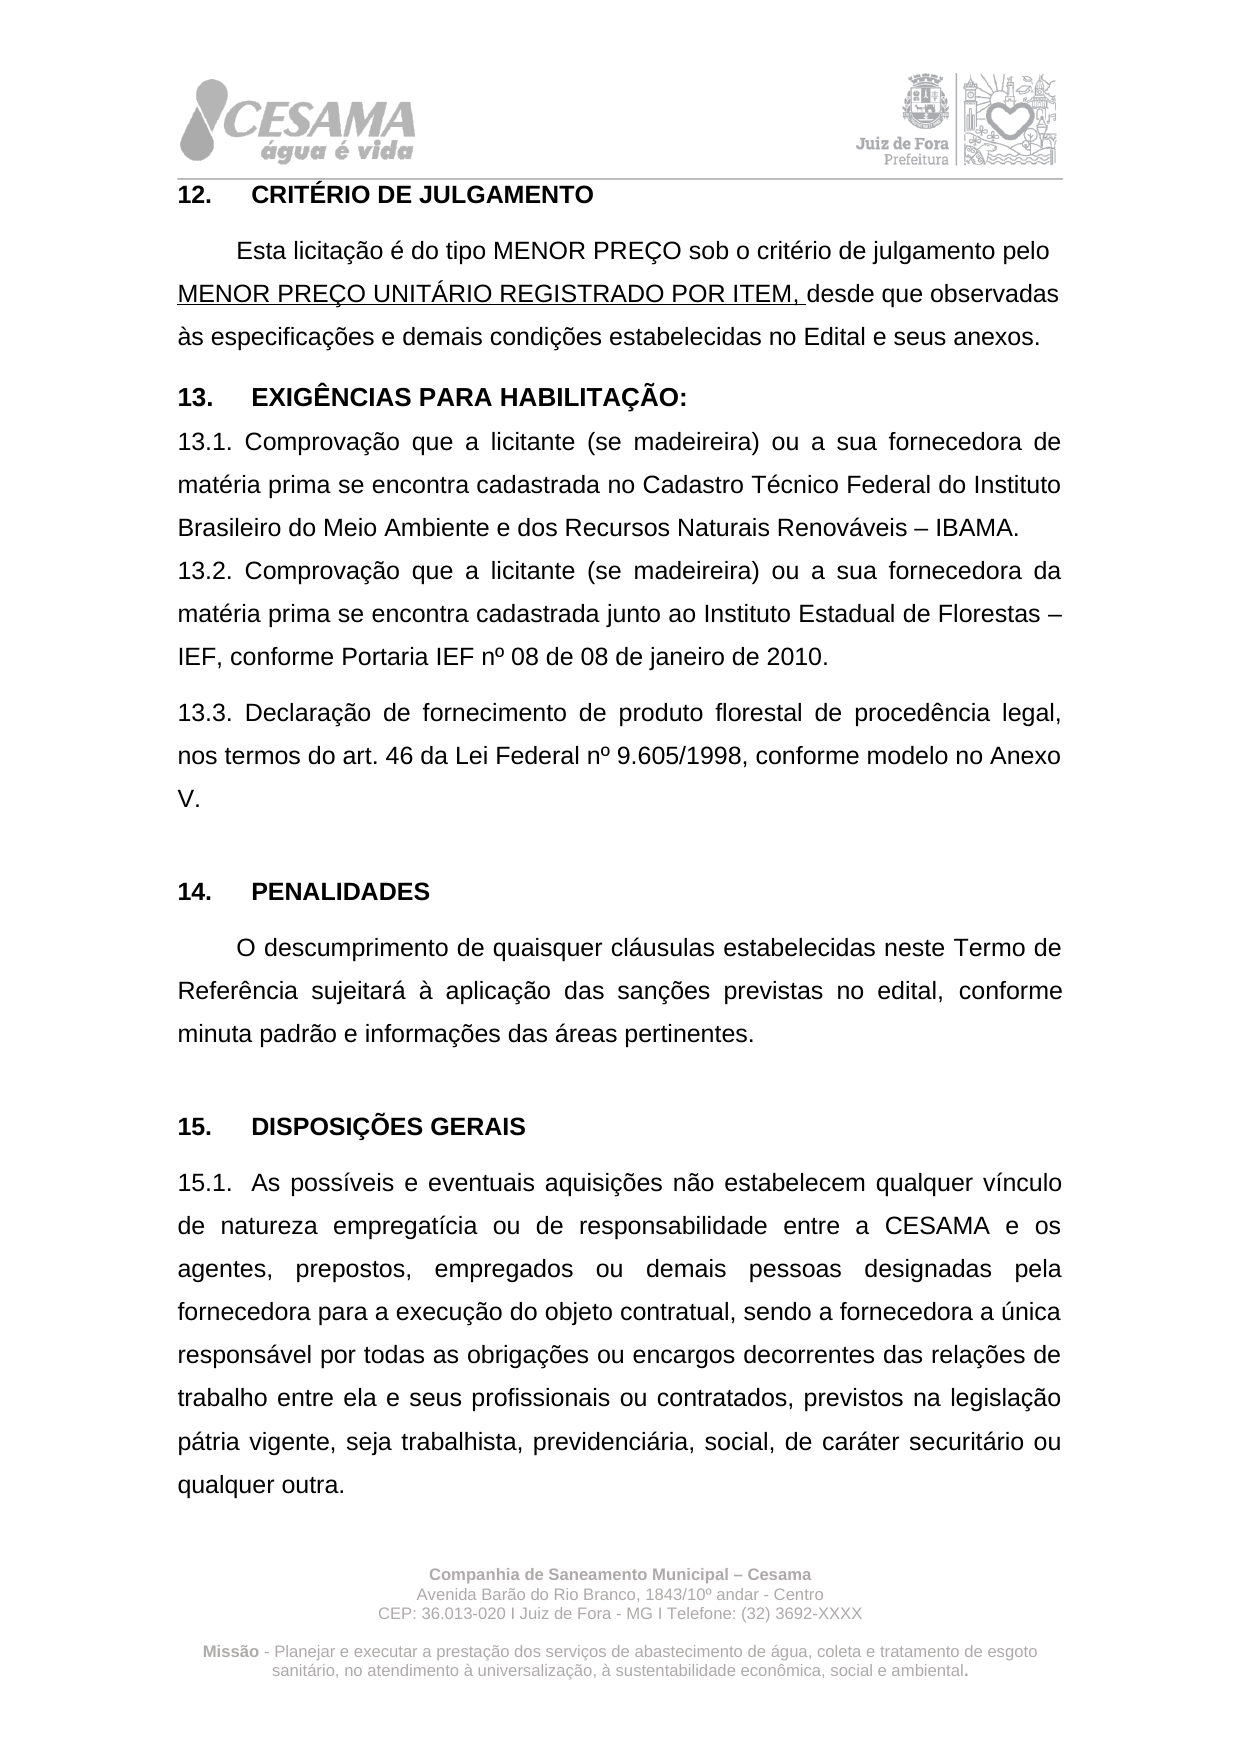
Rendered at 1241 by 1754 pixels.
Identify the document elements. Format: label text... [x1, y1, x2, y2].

text O descumprimento de quaisquer cláusulas estabelecidas neste Termo de Referência sujeitará à aplicação das sanções previstas no edital, conforme minuta padrão e informações das áreas pertinentes. [177, 933, 1063, 1048]
text 13.1. Comprovação que a licitante (se madeireira) ou a sua fornecedora de matéria prima se encontra cadastrada no Cadastro Técnico Federal do Instituto Brasileiro do Meio Ambiente e dos Recursos Naturais Renováveis – IBAMA. [177, 426, 1063, 541]
text 13.2. Comprovação que a licitante (se madeireira) ou a sua fornecedora da matéria prima se encontra cadastrada junto ao Instituto Estadual de Florestas – IEF, conforme Portaria IEF nº 08 de 08 de janeiro de 2010. [177, 556, 1063, 671]
text 13.3. Declaração de fornecimento de produto florestal de procedência legal, nos termos do art. 46 da Lei Federal nº 9.605/1998, conforme modelo no Anexo V. [177, 698, 1063, 813]
list DISPOSIÇÕES GERAIS [177, 1112, 1063, 1141]
text Esta licitação é do tipo MENOR PREÇO sob o critério de julgamento pelo MENOR PREÇO UNITÁRIO REGISTRADO POR ITEM, desde que observadas às especificações e demais condições estabelecidas no Edital e seus anexos. [177, 236, 1063, 351]
list EXIGÊNCIAS PARA HABILITAÇÃO: [177, 382, 1063, 412]
list As possíveis e eventuais aquisições não estabelecem qualquer vínculo de natureza empregatícia ou de responsabilidade entre a CESAMA e os agentes, prepostos, empregados ou demais pessoas designadas pela fornecedora para a execução do objeto contratual, sendo a fornecedora a única responsável por todas as obrigações ou encargos decorrentes das relações de trabalho entre ela e seus profissionais ou contratados, previstos na legislação pátria vigente, seja trabalhista, previdenciária, social, de caráter securitário ou qualquer outra. [177, 1168, 1063, 1498]
list PENALIDADES [177, 877, 1063, 906]
picture [177, 73, 1064, 180]
list CRITÉRIO DE JULGAMENTO [177, 180, 1063, 209]
